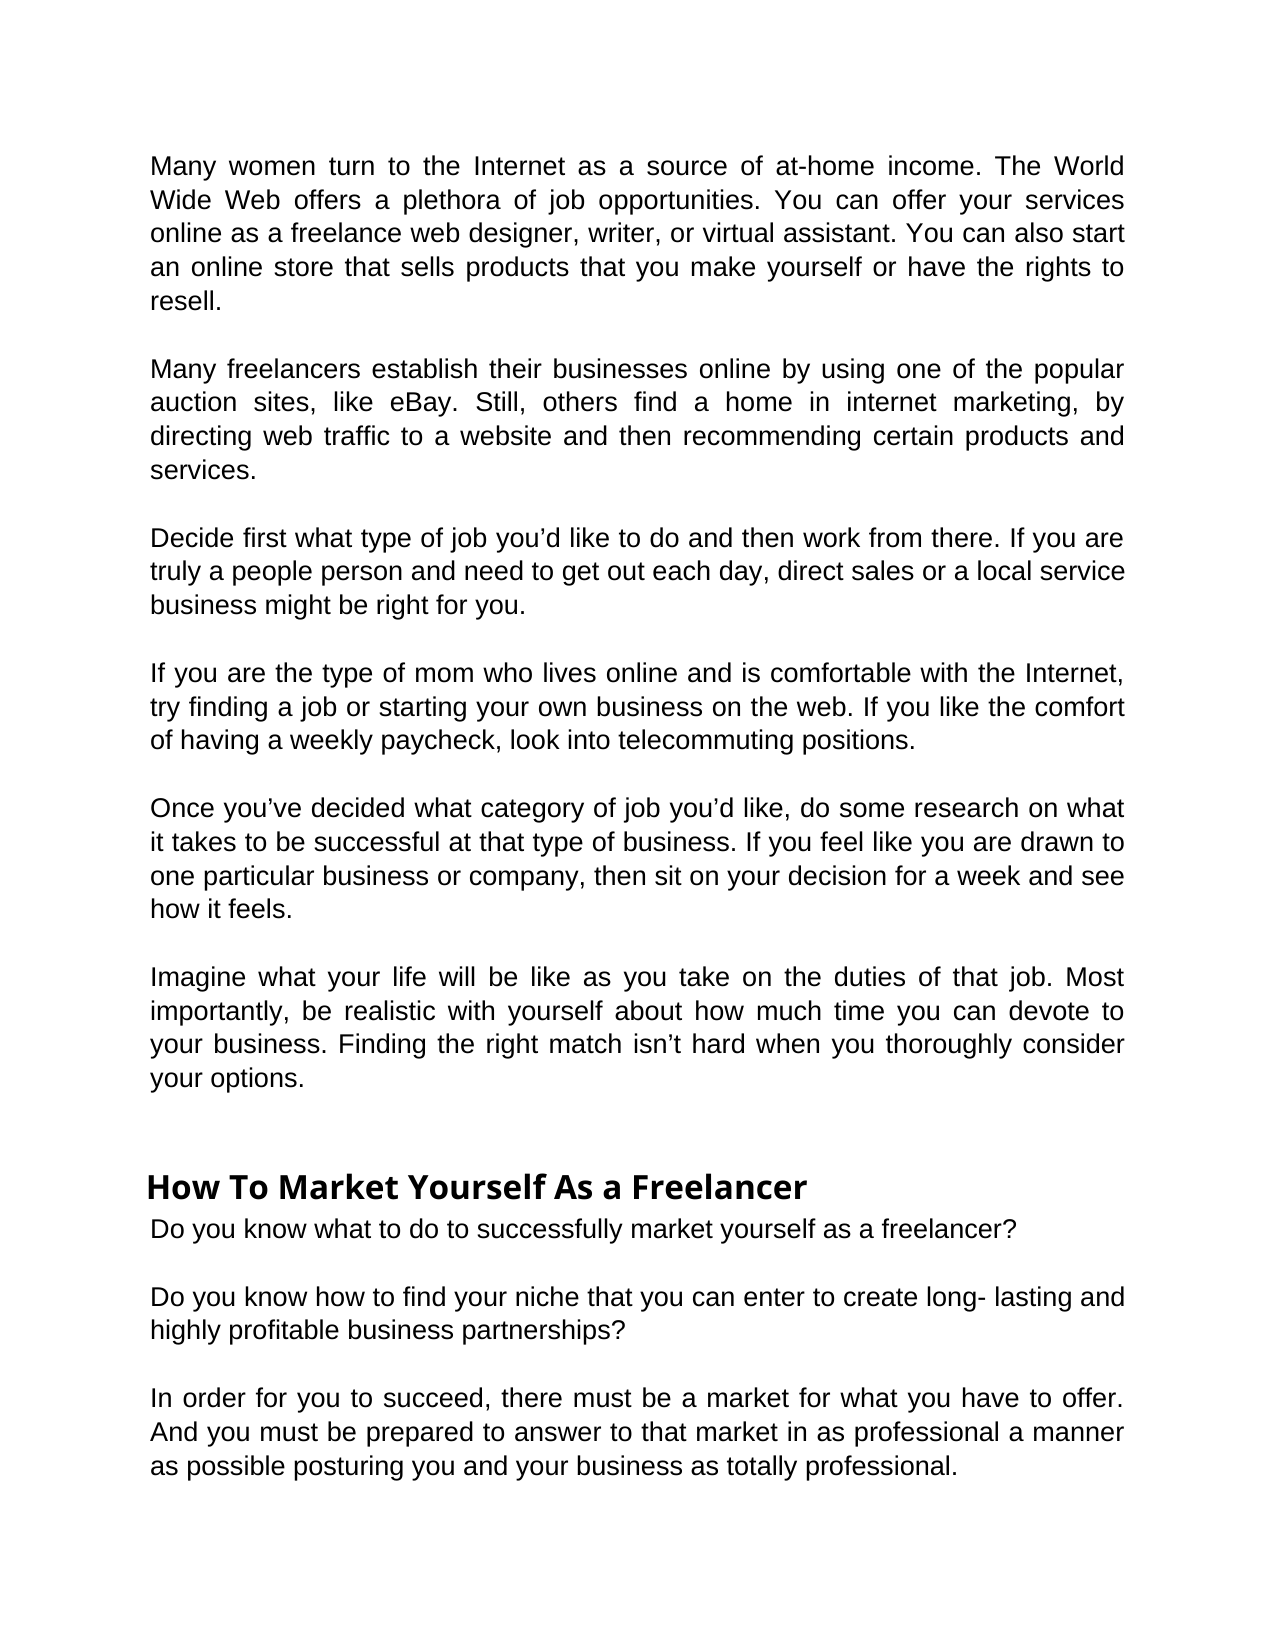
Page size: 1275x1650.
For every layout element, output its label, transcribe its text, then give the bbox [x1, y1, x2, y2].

subtitle How To Market Yourself As a Freelancer [146, 1164, 1126, 1209]
text Once you’ve decided what category of job you’d like, do some research on what it takes to be successful at that type of business. If you feel like you are drawn to one particular business or company, then sit on your decision for a week and see how it feels. [150, 792, 1126, 924]
text Many freelancers establish their businesses online by using one of the popular auction sites, like eBay. Still, others find a home in internet marketing, by directing web traffic to a website and then recommending certain products and services. [150, 353, 1126, 485]
text If you are the type of mom who lives online and is comfortable with the Internet, try finding a job or starting your own business on the web. If you like the comfort of having a weekly paycheck, look into telecommuting positions. [150, 657, 1126, 756]
text Many women turn to the Internet as a source of at-home income. The World Wide Web offers a plethora of job opportunities. You can offer your services online as a freelance web designer, writer, or virtual assistant. You can also start an online store that sells products that you make yourself or have the rights to resell. [150, 150, 1126, 316]
text Do you know how to find your niche that you can enter to create long- lasting and highly profitable business partnerships? [150, 1281, 1126, 1346]
text In order for you to succeed, there must be a market for what you have to offer. And you must be prepared to answer to that market in as professional a manner as possible posturing you and your business as totally professional. [150, 1382, 1126, 1481]
text Decide first what type of job you’d like to do and then work from there. If you are truly a people person and need to get out each day, direct sales or a local service business might be right for you. [150, 522, 1126, 620]
text Do you know what to do to successfully market yourself as a freelancer? [150, 1213, 1126, 1244]
text Imagine what your life will be like as you take on the duties of that job. Most importantly, be realistic with yourself about how much time you can devote to your business. Finding the right match isn’t hard when you thoroughly consider your options. [150, 961, 1126, 1093]
